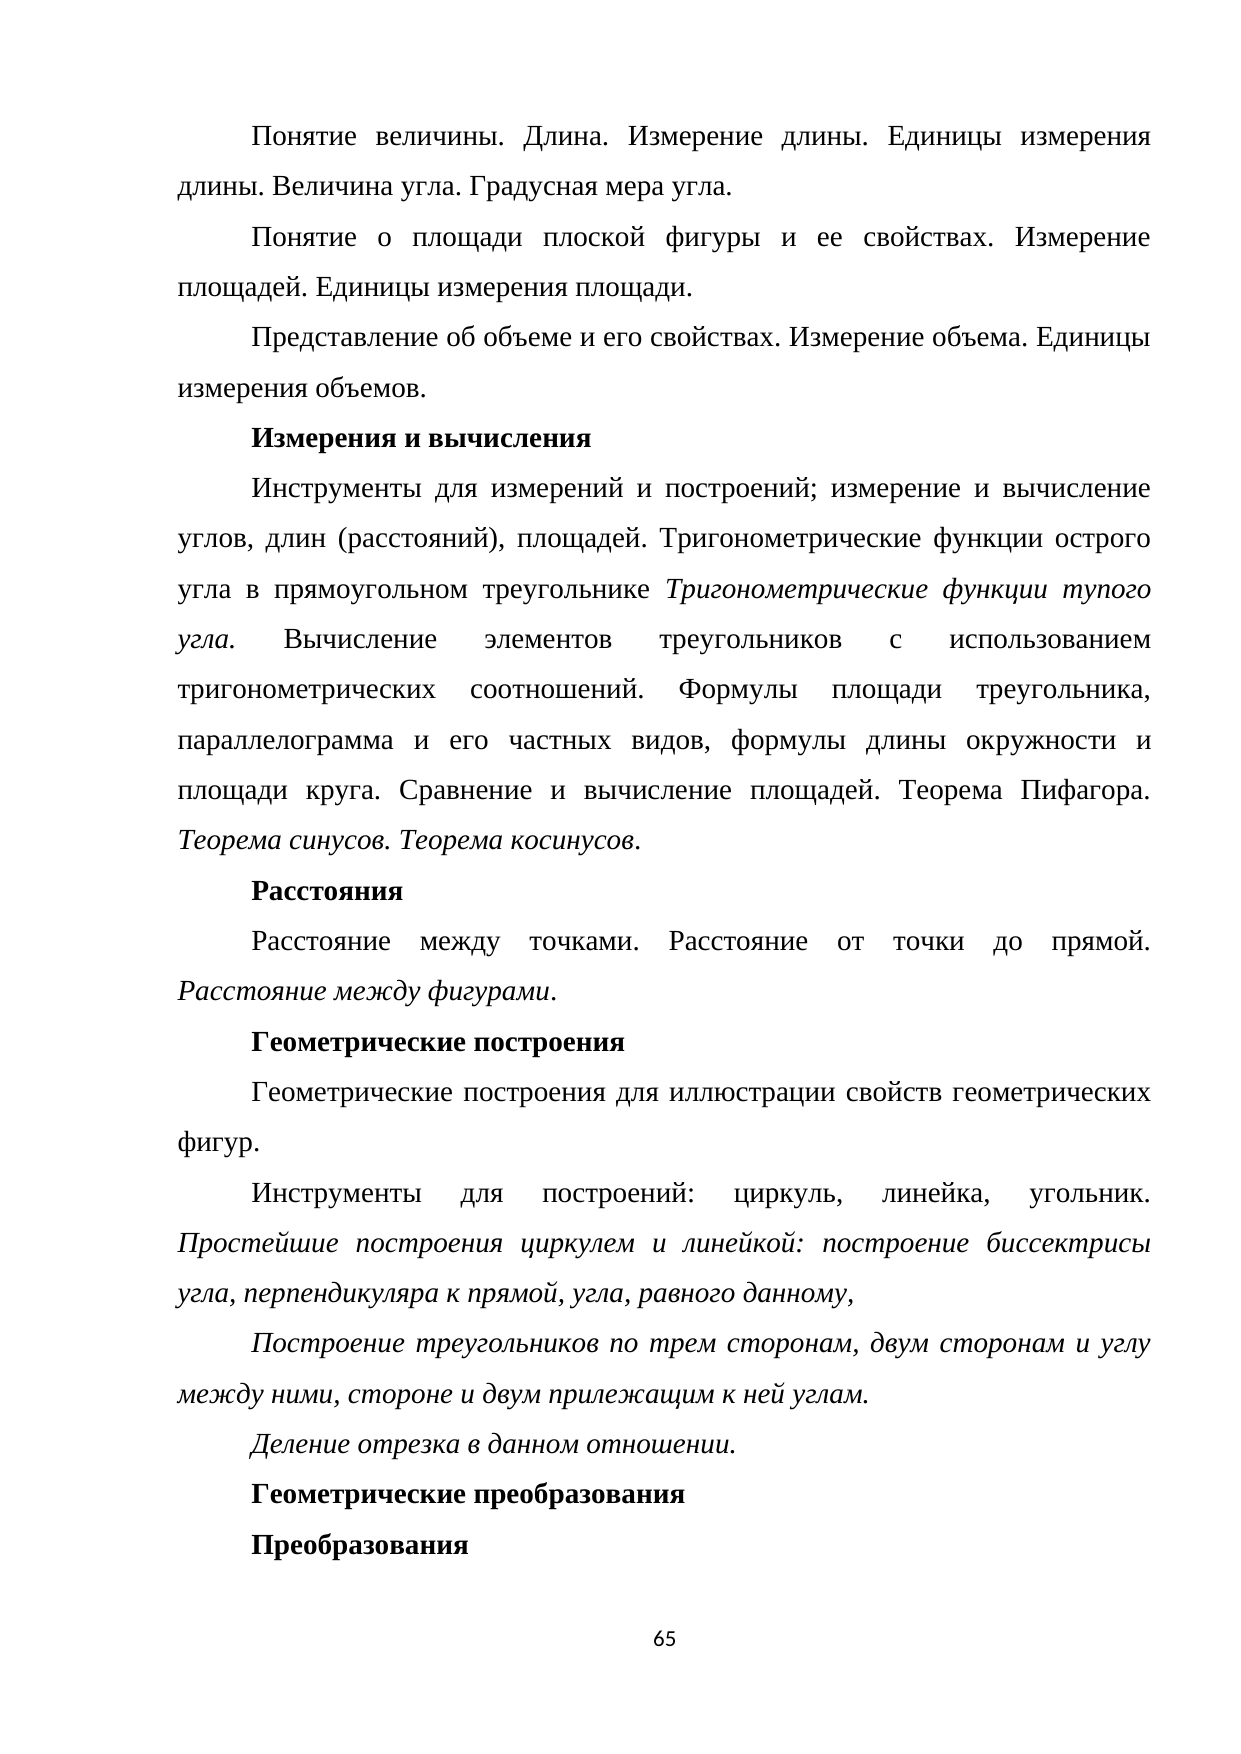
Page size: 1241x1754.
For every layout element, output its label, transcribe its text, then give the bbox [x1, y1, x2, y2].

subtitle Геометрические преобразования [177, 1477, 1152, 1510]
text Геометрические построения для иллюстрации свойств геометрических фигур. [177, 1074, 1152, 1158]
text Преобразования [177, 1527, 1152, 1560]
text Построение треугольников по трем сторонам, двум сторонам и углу между ними, стороне и двум прилежащим к ней углам. [177, 1326, 1152, 1409]
text Инструменты для измерений и построений; измерение и вычисление углов, длин (расстояний), площадей. Тригонометрические функции острого угла в прямоугольном треугольнике Тригонометрические функции тупого угла. Вычисление элементов треугольников с использованием тригонометрических соотношений. Формулы площади треугольника, параллелограмма и его частных видов, формулы длины окружности и площади круга. Сравнение и вычисление площадей. Теорема Пифагора. Теорема синусов. Теорема косинусов. [177, 470, 1152, 856]
text Представление об объеме и его свойствах. Измерение объема. Единицы измерения объемов. [177, 319, 1152, 403]
text Инструменты для построений: циркуль, линейка, угольник. Простейшие построения циркулем и линейкой: построение биссектрисы угла, перпендикуляра к прямой, угла, равного данному, [177, 1175, 1152, 1309]
text Понятие величины. Длина. Измерение длины. Единицы измерения длины. Величина угла. Градусная мера угла. [177, 118, 1152, 202]
text Расстояния [177, 873, 1152, 906]
subtitle Геометрические построения [177, 1024, 1152, 1057]
text Деление отрезка в данном отношении. [177, 1426, 1152, 1460]
text Понятие о площади плоской фигуры и ее свойствах. Измерение площадей. Единицы измерения площади. [177, 219, 1152, 303]
text Измерения и вычисления [177, 420, 1152, 453]
text Расстояние между точками. Расстояние от точки до прямой. Расстояние между фигурами. [177, 923, 1152, 1007]
